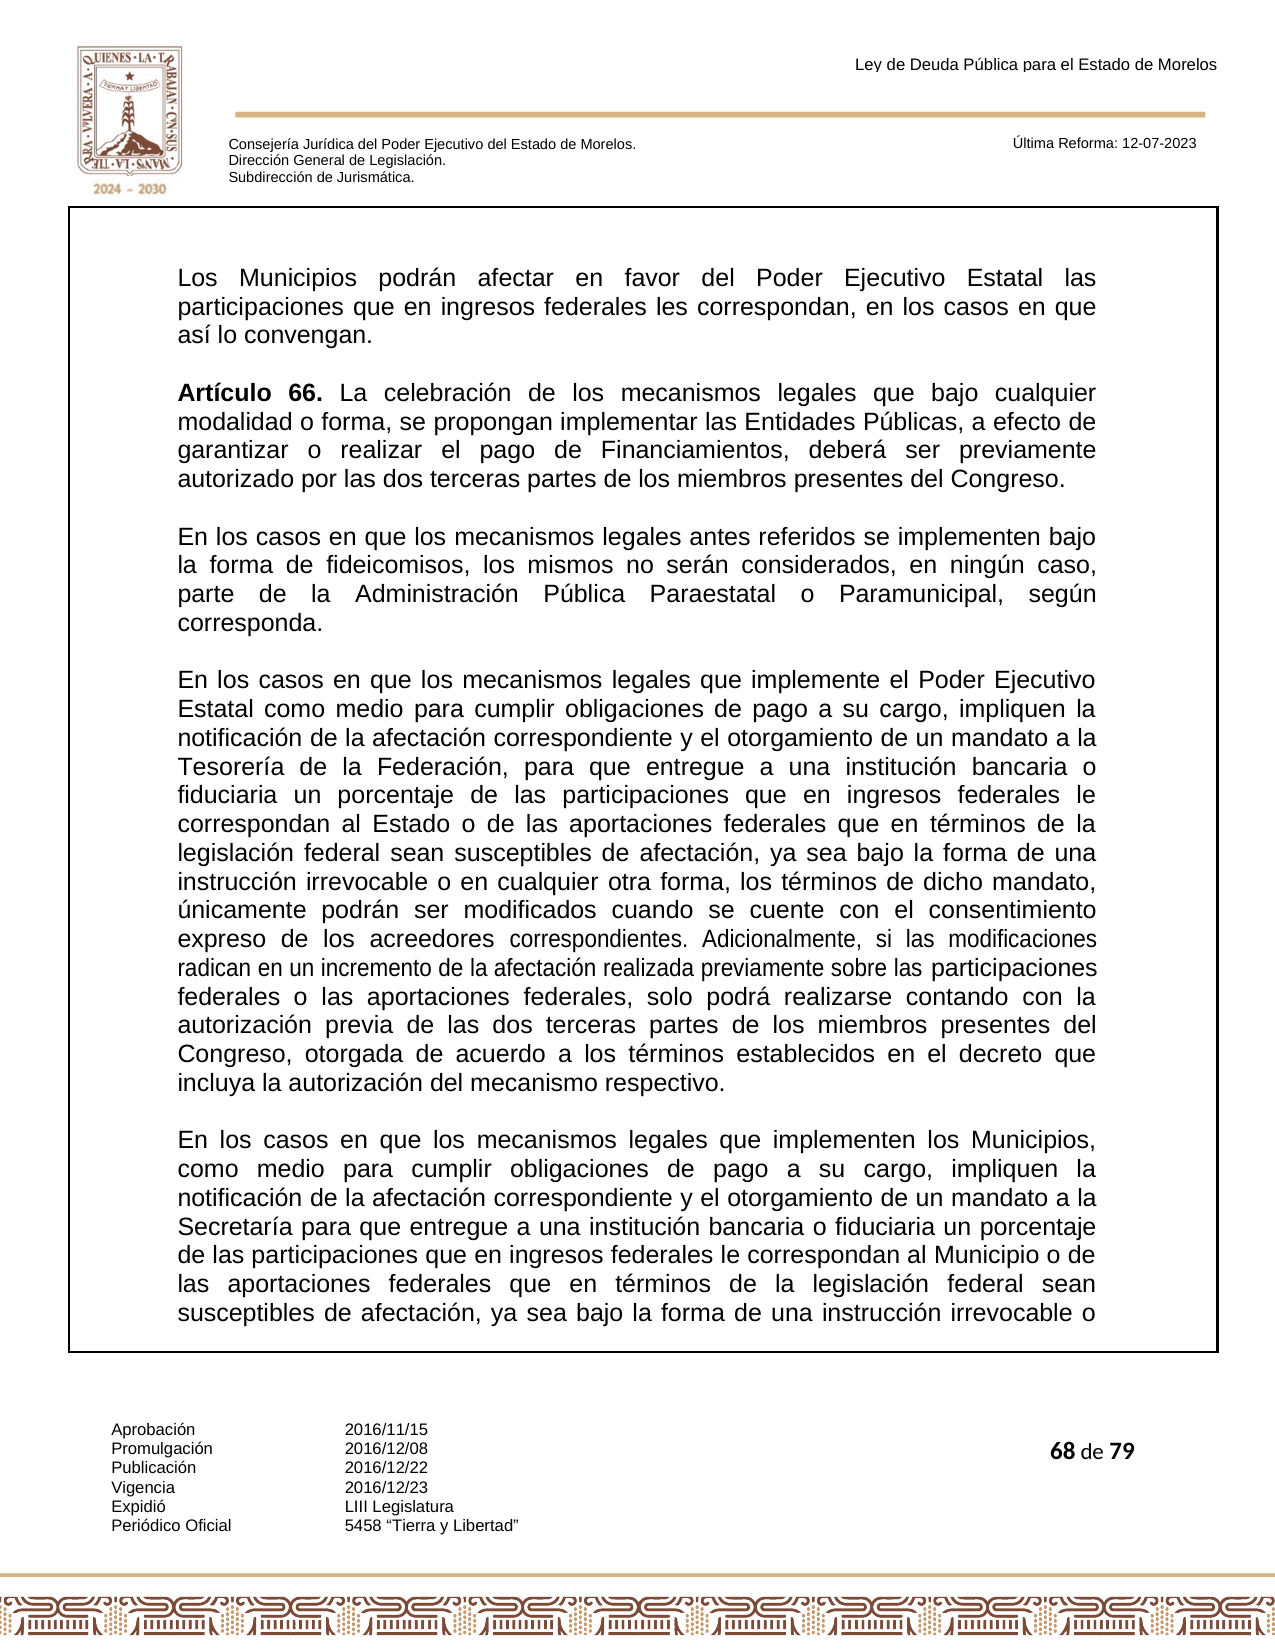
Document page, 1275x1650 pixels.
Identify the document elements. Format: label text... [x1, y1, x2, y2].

picture [72, 39, 200, 200]
text Los Municipios podrán afectar en favor del Poder Ejecutivo Estatal las participaciones que en ingresos federales les correspondan, en los casos en que así lo convengan. [177, 263, 1098, 349]
text Artículo 66. La celebración de los mecanismos legales que bajo cualquier modalidad o forma, se propongan implementar las Entidades Públicas, a efecto de garantizar o realizar el pago de Financiamientos, deberá ser previamente autorizado por las dos terceras partes de los miembros presentes del Congreso. [177, 378, 1098, 493]
picture [235, 93, 1206, 127]
text En los casos en que los mecanismos legales que implemente el Poder Ejecutivo Estatal como medio para cumplir obligaciones de pago a su cargo, impliquen la notificación de la afectación correspondiente y el otorgamiento de un mandato a la Tesorería de la Federación, para que entregue a una institución bancaria o fiduciaria un porcentaje de las participaciones que en ingresos federales le correspondan al Estado o de las aportaciones federales que en términos de la legislación federal sean susceptibles de afectación, ya sea bajo la forma de una instrucción irrevocable o en cualquier otra forma, los términos de dicho mandato, únicamente podrán ser modificados cuando se cuente con el consentimiento expreso de los acreedores correspondientes. Adicionalmente, si las modificaciones radican en un incremento de la afectación realizada previamente sobre las participaciones federales o las aportaciones federales, solo podrá realizarse contando con la autorización previa de las dos terceras partes de los miembros presentes del Congreso, otorgada de acuerdo a los términos establecidos en el decreto que incluya la autorización del mecanismo respectivo. [177, 665, 1098, 1097]
text En los casos en que los mecanismos legales antes referidos se implementen bajo la forma de fideicomisos, los mismos no serán considerados, en ningún caso, parte de la Administración Pública Paraestatal o Paramunicipal, según corresponda. [177, 522, 1098, 637]
picture [0, 1565, 1275, 1650]
